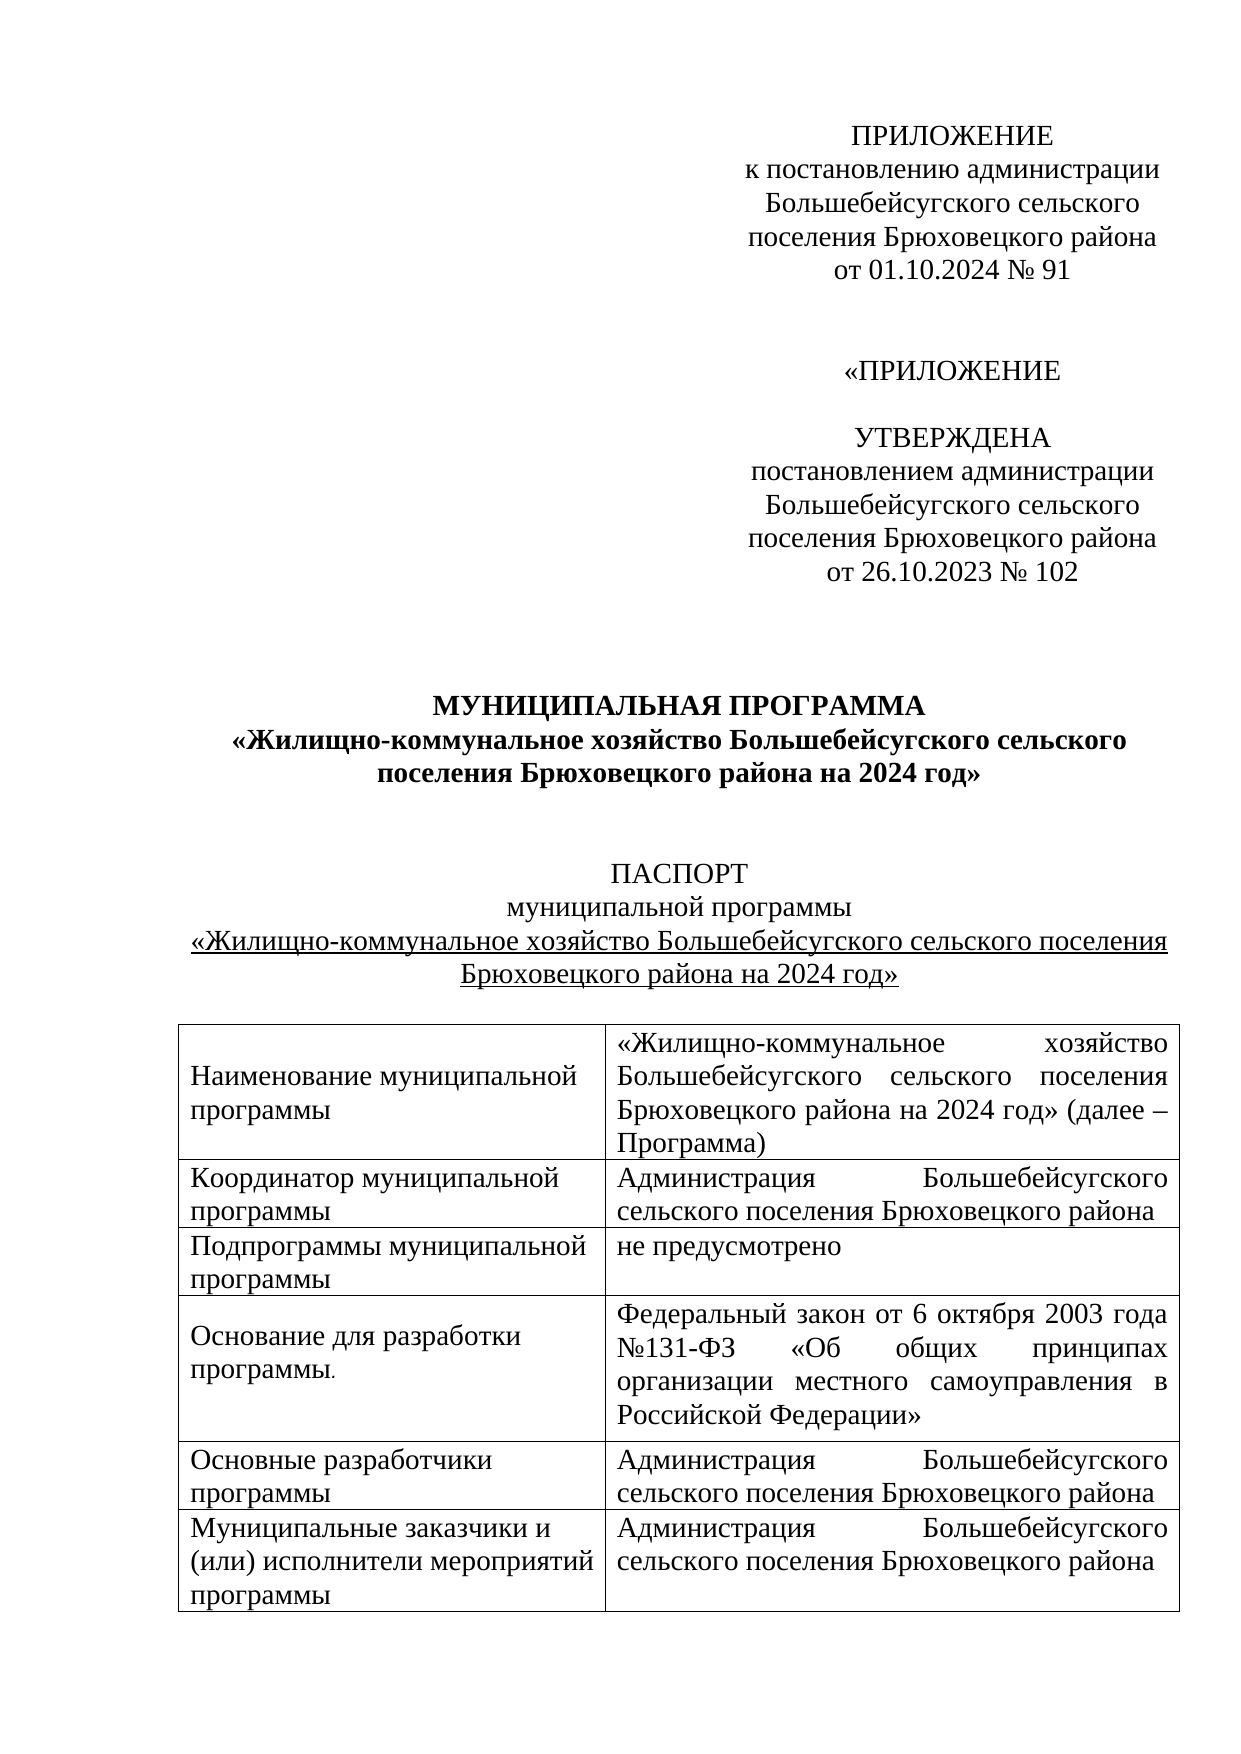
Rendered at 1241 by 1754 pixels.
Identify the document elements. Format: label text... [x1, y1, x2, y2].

table_cell не предусмотрено [606, 1228, 1179, 1295]
text ПАСПОРТ [177, 856, 1181, 889]
text от 26.10.2023 № 102 [177, 554, 1181, 588]
table_cell Администрация Большебейсугского сельского поселения Брюховецкого района [606, 1510, 1179, 1611]
table_cell Администрация Большебейсугского сельского поселения Брюховецкого района [606, 1442, 1179, 1509]
table_header Наименование муниципальной программы [179, 1025, 605, 1159]
text «Жилищно-коммунальное хозяйство Большебейсугского сельского поселения Брюховецкого района на 2024 год» [177, 722, 1181, 789]
text Большебейсугского сельского [177, 487, 1181, 521]
text поселения Брюховецкого района [177, 219, 1181, 252]
table_cell Подпрограммы муниципальной программы [179, 1228, 605, 1295]
table_cell Федеральный закон от 6 октября 2003 года №131-ФЗ «Об общих принципах организации местного самоуправления в Российской Федерации» [606, 1296, 1179, 1441]
text «Жилищно-коммунальное хозяйство Большебейсугского сельского поселения Брюховецкого района на 2024 год» [177, 923, 1181, 990]
table_cell Администрация Большебейсугского сельского поселения Брюховецкого района [606, 1160, 1179, 1227]
table_cell Координатор муниципальной программы [179, 1160, 605, 1227]
text ПРИЛОЖЕНИЕ [177, 118, 1181, 152]
text поселения Брюховецкого района [177, 521, 1181, 554]
table_cell Муниципальные заказчики и (или) исполнители мероприятий программы [179, 1510, 605, 1611]
text МУНИЦИПАЛЬНАЯ ПРОГРАММА [177, 688, 1181, 722]
table_header «Жилищно-коммунальное хозяйство Большебейсугского сельского поселения Брюховецкого района на 2024 год» (далее – Программа) [606, 1025, 1179, 1159]
table_cell Основные разработчики программы [179, 1442, 605, 1509]
text к постановлению администрации [177, 152, 1181, 185]
table_cell Основание для разработки программы. [179, 1296, 605, 1441]
text УТВЕРЖДЕНА [177, 420, 1181, 453]
text «ПРИЛОЖЕНИЕ [177, 353, 1181, 386]
text от 01.10.2024 № 91 [177, 252, 1181, 286]
text Большебейсугского сельского [177, 185, 1181, 219]
text постановлением администрации [177, 453, 1181, 487]
text муниципальной программы [177, 889, 1181, 923]
